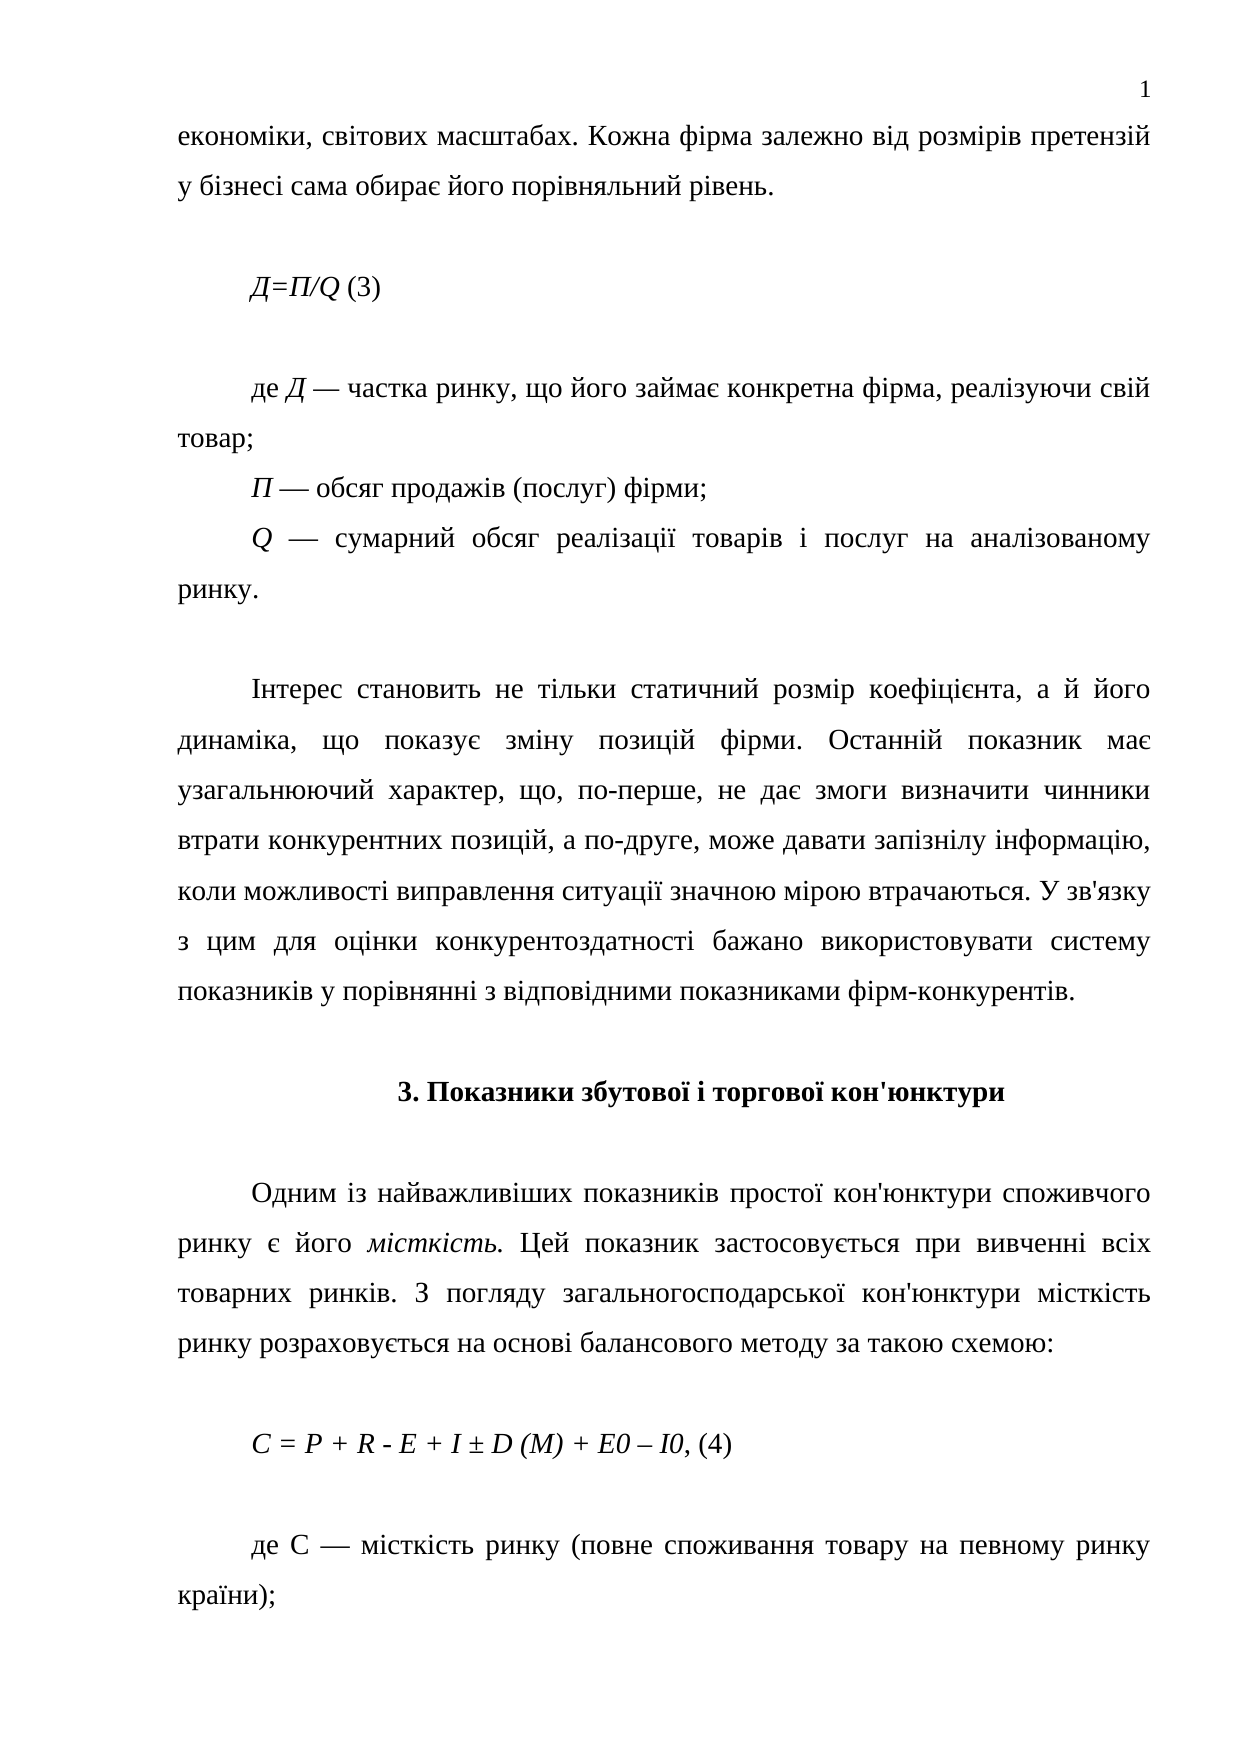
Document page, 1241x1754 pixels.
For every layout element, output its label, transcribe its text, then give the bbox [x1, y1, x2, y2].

text де Д — частка ринку, що його займає конкретна фірма, реалізуючи свій товар; [177, 370, 1152, 453]
text Одним із найважливіших показників простої кон'юнктури споживчого ринку є його місткість. Цей показник застосовується при вивченні всіх товарних ринків. З погляду загальногосподарської кон'юнктури місткість ринку розраховується на основі балансового методу за такою схемою: [177, 1175, 1152, 1359]
text С = Р + R - Е + І ± D (М) + Е0 – I0, (4) [177, 1426, 1152, 1460]
text 3. Показники збутової і торгової кон'юнктури [177, 1074, 1152, 1108]
text Д=П/Q (3) [177, 269, 1152, 303]
text де С — місткість ринку (повне споживання товару на певному ринку країни); [177, 1527, 1152, 1611]
text Q — сумарний обсяг реалізації товарів і послуг на аналізованому ринку. [177, 521, 1152, 604]
text Інтерес становить не тільки статичний розмір коефіцієнта, а й його динаміка, що показує зміну позицій фірми. Останній показник має узагальнюючий характер, що, по-перше, не дає змоги визначити чинники втрати конкурентних позицій, а по-друге, може давати запізнілу інформацію, коли можливості виправлення ситуації значною мірою втрачаються. У зв'язку з цим для оцінки конкурентоздатності бажано використовувати систему показників у порівнянні з відповідними показниками фірм-конкурентів. [177, 672, 1152, 1007]
text П — обсяг продажів (послуг) фірми; [177, 470, 1152, 504]
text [177, 118, 1152, 202]
